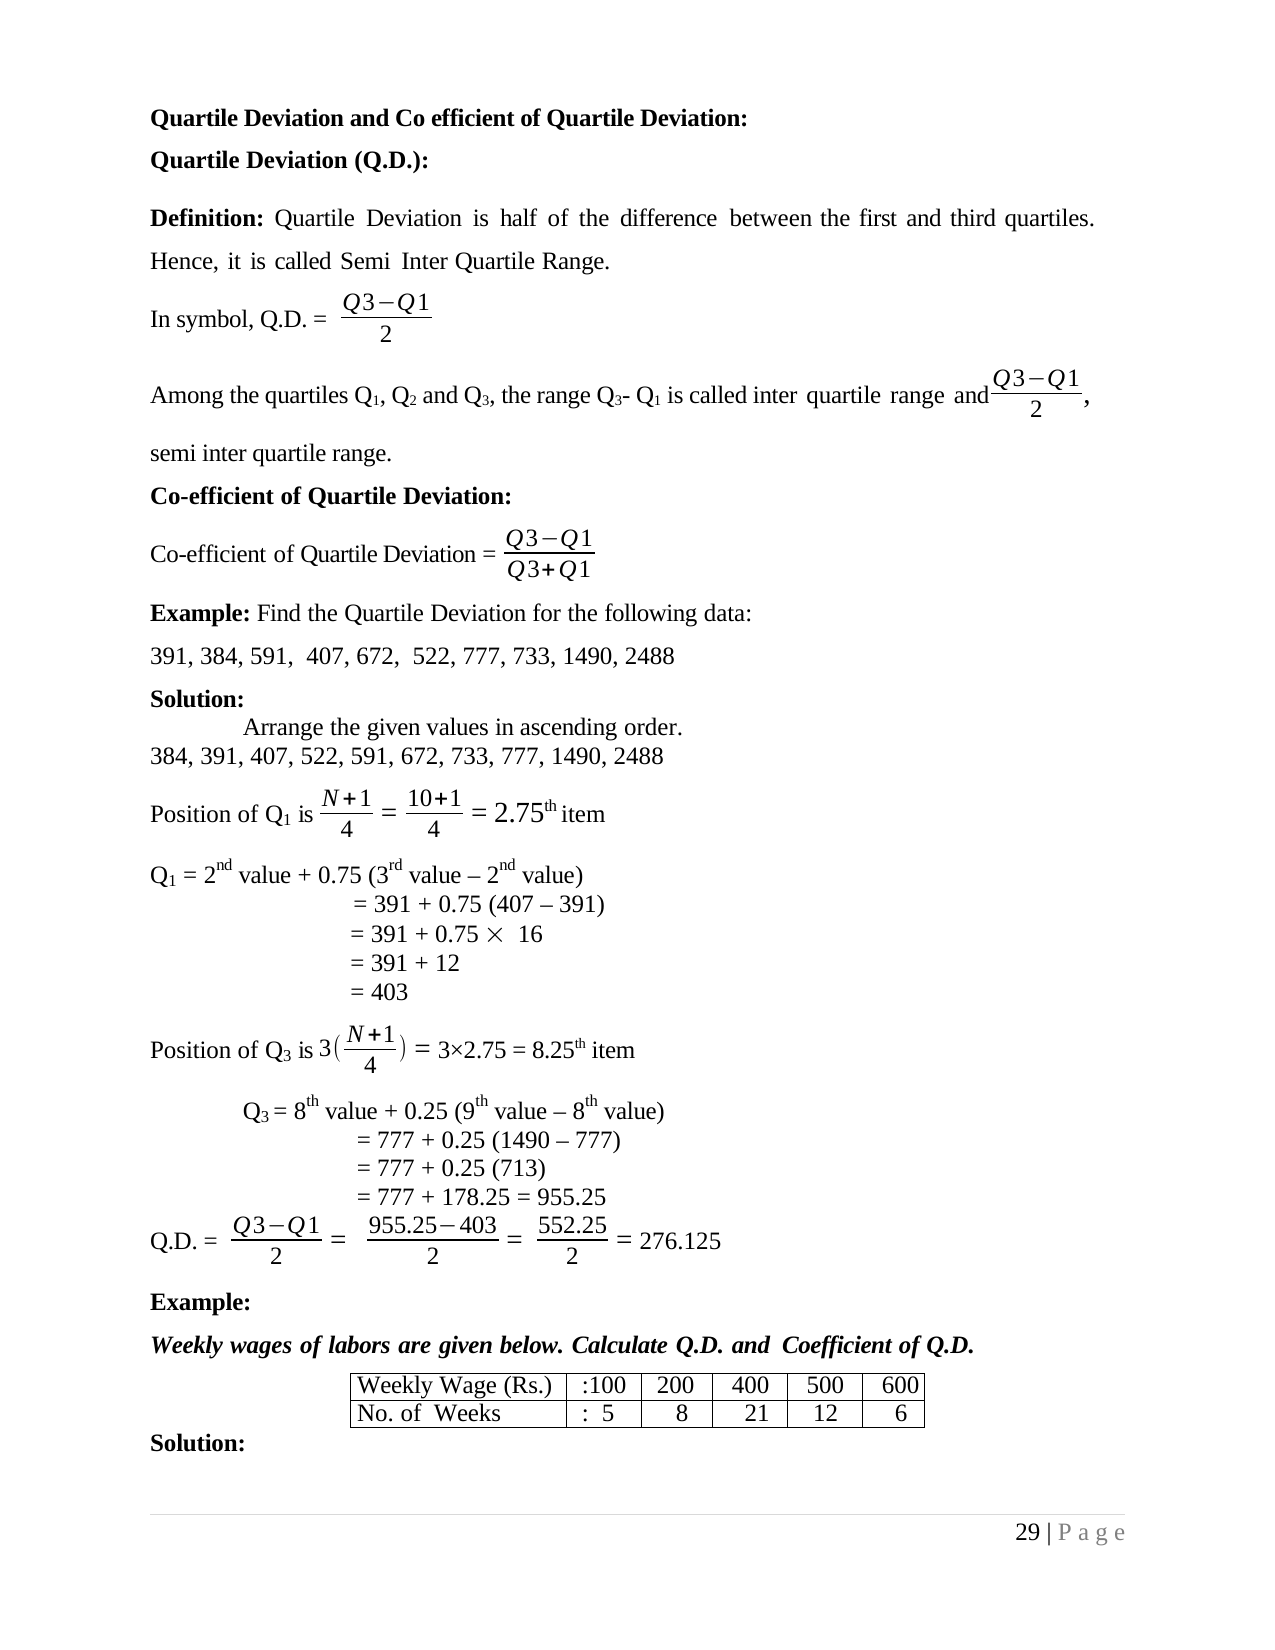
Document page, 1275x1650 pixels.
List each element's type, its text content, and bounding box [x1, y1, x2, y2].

text Q3 = 8th value + 0.25 (9th value – 8th value) [243, 1096, 1125, 1126]
table_cell 21 [713, 1401, 787, 1427]
text Co-efficient of Quartile Deviation: [150, 481, 1125, 510]
table_header 600 [863, 1374, 924, 1399]
table_header 200 [642, 1374, 712, 1399]
table_header :100 [567, 1374, 641, 1399]
text Q.D. = = = = 276.125 [150, 1211, 1125, 1270]
text Solution: [150, 1428, 1125, 1457]
subtitle Solution: [150, 684, 1125, 713]
table_cell : 5 [567, 1401, 641, 1427]
text = 403 [275, 977, 1125, 1006]
text = 777 + 0.25 (1490 – 777) [282, 1126, 1125, 1154]
text Position of Q1 is = = 2.75th item [150, 784, 1125, 843]
text = 777 + 0.25 (713) [282, 1154, 1125, 1182]
text Example: Find the Quartile Deviation for the following data: [150, 598, 1125, 626]
text Definition: Quartile Deviation is half of the difference between the first and third quartiles. Hence, it is called Semi Inter Quartile Range. [150, 203, 1125, 274]
text = 391 + 0.75 16 [275, 918, 1125, 949]
text = 777 + 178.25 = 955.25 [282, 1182, 1125, 1211]
table_cell 6 [863, 1401, 924, 1427]
text Quartile Deviation (Q.D.): [150, 146, 1125, 174]
table_header 400 [713, 1374, 787, 1399]
table_header Weekly Wage (Rs.) [351, 1374, 566, 1399]
text Among the quartiles Q1, Q2 and Q3, the range Q3- Q1 is called inter quartile range and, semi inter quartile range. [150, 365, 1125, 467]
text Q1 = 2nd value + 0.75 (3rd value – 2nd value) [150, 860, 1125, 890]
text Arrange the given values in ascending order. [168, 713, 1125, 741]
text = 391 + 0.75 (407 – 391) [278, 890, 1125, 918]
text In symbol, Q.D. = [150, 289, 1125, 348]
text = 391 + 12 [275, 949, 1125, 977]
table_cell 8 [642, 1401, 712, 1427]
text Example: [150, 1287, 1125, 1316]
table_cell 12 [788, 1401, 862, 1427]
text Weekly wages of labors are given below. Calculate Q.D. and Coefficient of Q.D. [150, 1330, 1125, 1359]
text Quartile Deviation and Co efficient of Quartile Deviation: [150, 103, 1125, 132]
table_cell No. of Weeks [351, 1401, 566, 1427]
text 391, 384, 591, 407, 672, 522, 777, 733, 1490, 2488 [150, 641, 1125, 669]
text Co-efficient of Quartile Deviation = [150, 524, 1125, 583]
text Position of Q3 is = 3×2.75 = 8.25th item [150, 1020, 1125, 1079]
text 384, 391, 407, 522, 591, 672, 733, 777, 1490, 2488 [150, 741, 1125, 770]
table_header 500 [788, 1374, 862, 1399]
